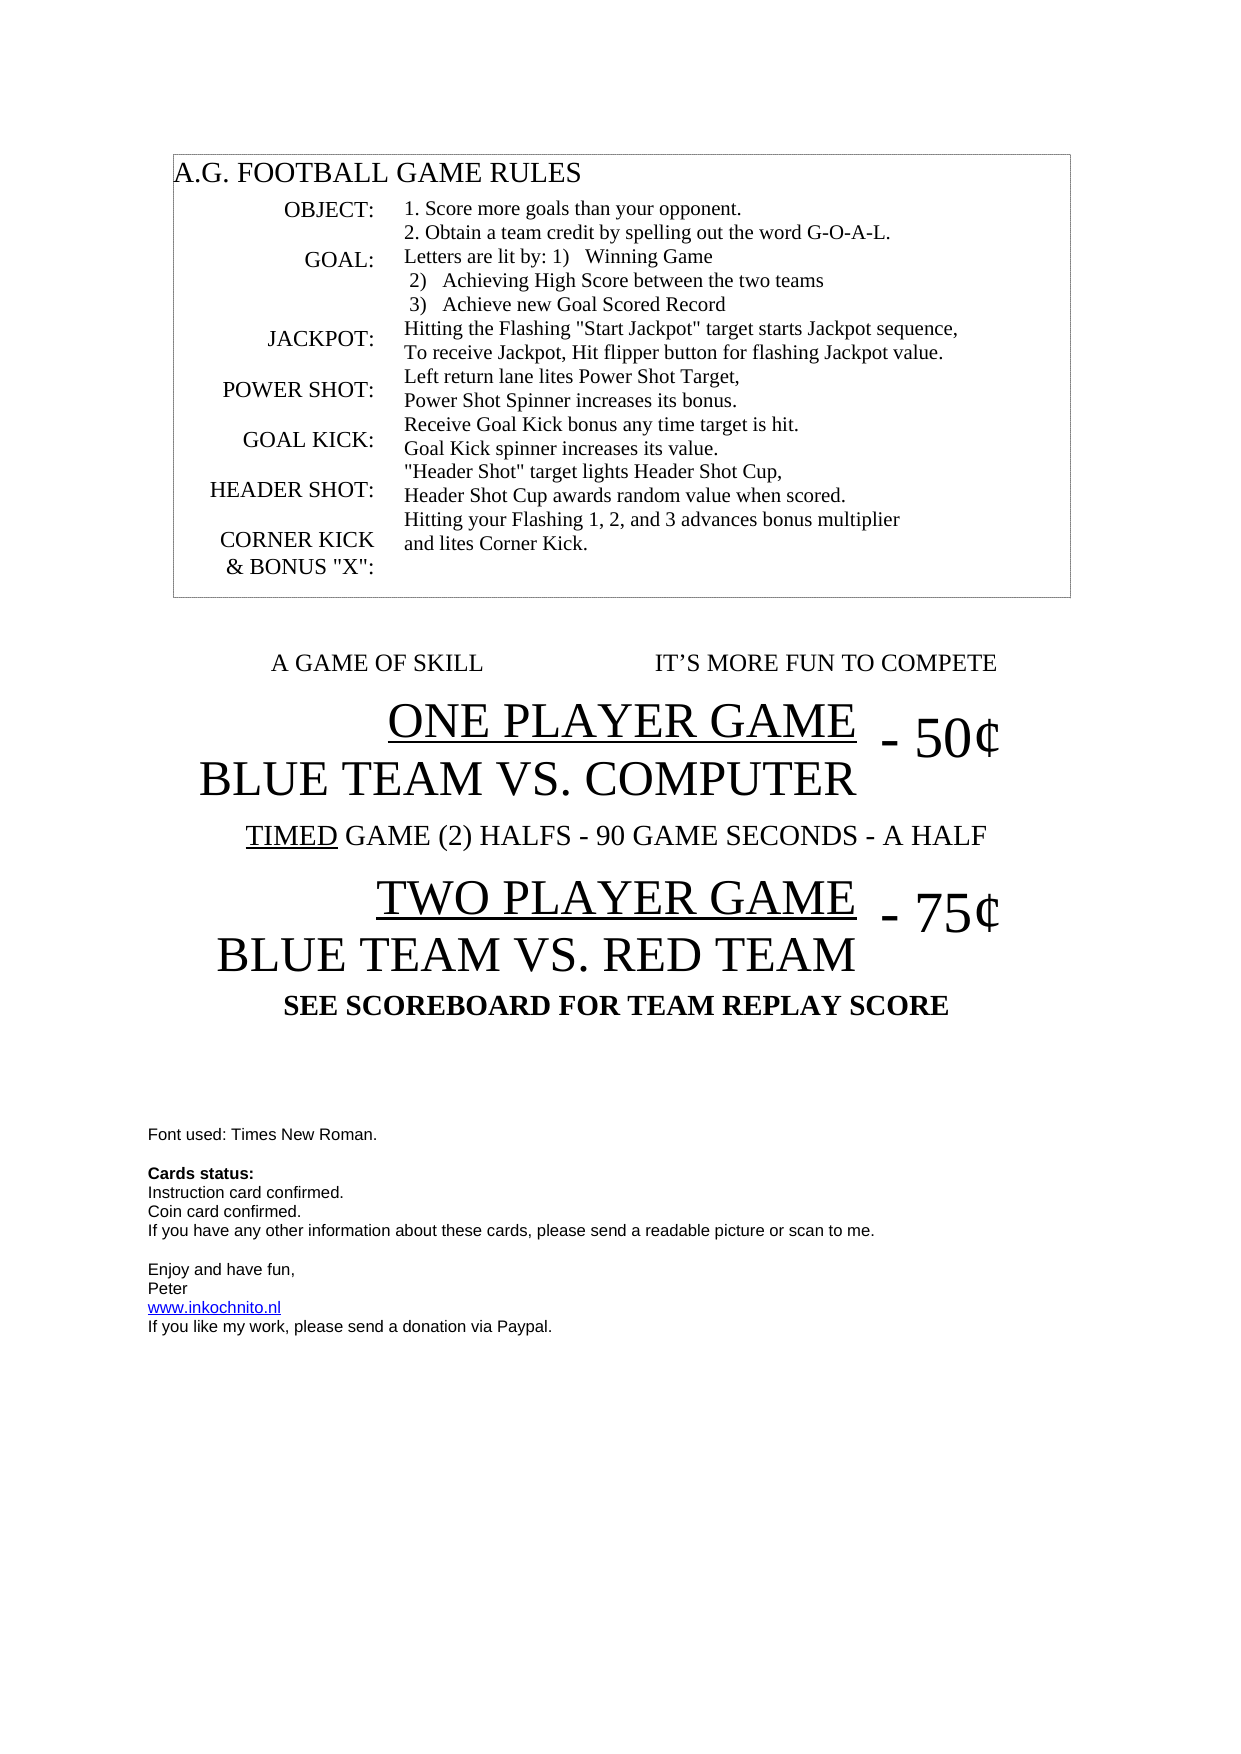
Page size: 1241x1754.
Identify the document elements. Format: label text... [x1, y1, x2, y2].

text Cards status: [148, 1163, 1093, 1183]
text Font used: Times New Roman. [148, 1125, 1093, 1144]
text Enjoy and have fun, [148, 1259, 1093, 1278]
text If you like my work, please send a donation via Paypal. [148, 1317, 1093, 1336]
text Peter [148, 1278, 1093, 1298]
text Coin card confirmed. [148, 1202, 1093, 1221]
text www.inkochnito.nl [148, 1298, 1093, 1317]
text If you have any other information about these cards, please send a readable picture or scan to me. [148, 1221, 1093, 1240]
text Instruction card confirmed. [148, 1183, 1093, 1202]
